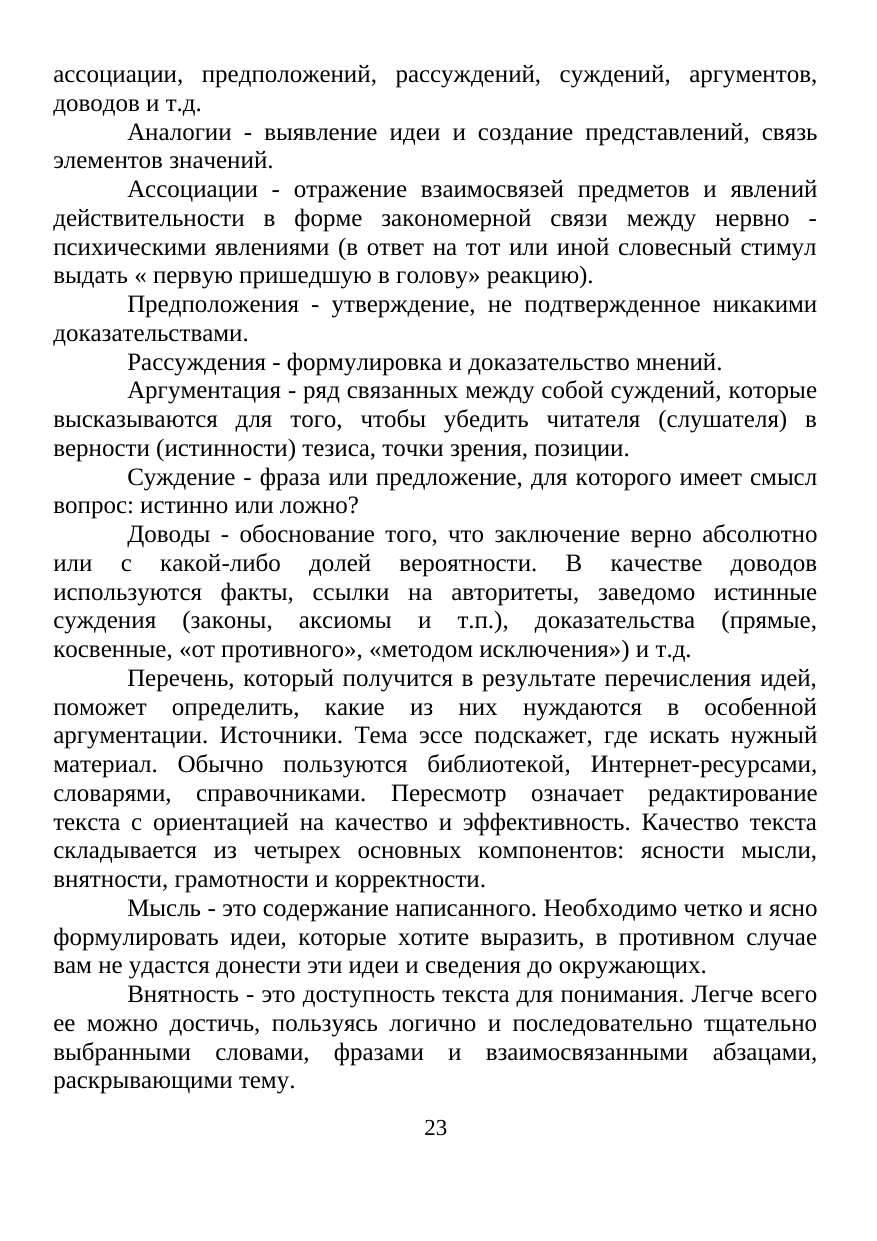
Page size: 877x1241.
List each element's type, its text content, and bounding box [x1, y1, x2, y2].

text Внятность - это доступность текста для понимания. Легче всего ее можно достичь, пользуясь логично и последовательно тщательно выбранными словами, фразами и взаимосвязанными абзацами, раскрывающими тему. [53, 979, 818, 1094]
text Аргументация - ряд связанных между собой суждений, которые высказываются для того, чтобы убедить читателя (слушателя) в верности (истинности) тезиса, точки зрения, позиции. [53, 375, 818, 462]
text Рассуждения - формулировка и доказательство мнений. [53, 347, 818, 375]
text Предположения - утверждение, не подтвержденное никакими доказательствами. [53, 289, 818, 347]
text Ассоциации - отражение взаимосвязей предметов и явлений действительности в форме закономерной связи между нервно - психическими явлениями (в ответ на тот или иной словесный стимул выдать « первую пришедшую в голову» реакцию). [53, 174, 818, 289]
text Суждение - фраза или предложение, для которого имеет смысл вопрос: истинно или ложно? [53, 462, 818, 519]
text Перечень, который получится в результате перечисления идей, поможет определить, какие из них нуждаются в особенной аргументации. Источники. Тема эссе подскажет, где искать нужный материал. Обычно пользуются библиотекой, Интернет-ресурсами, словарями, справочниками. Пересмотр означает редактирование текста с ориентацией на качество и эффективность. Качество текста складывается из четырех основных компонентов: ясности мысли, внятности, грамотности и корректности. [53, 663, 818, 893]
text Доводы - обоснование того, что заключение верно абсолютно или с какой-либо долей вероятности. В качестве доводов используются факты, ссылки на авторитеты, заведомо истинные суждения (законы, аксиомы и т.п.), доказательства (прямые, косвенные, «от противного», «методом исключения») и т.д. [53, 519, 818, 663]
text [53, 59, 818, 117]
text Мысль - это содержание написанного. Необходимо четко и ясно формулировать идеи, которые хотите выразить, в противном случае вам не удастся донести эти идеи и сведения до окружающих. [53, 893, 818, 979]
text Аналогии - выявление идеи и создание представлений, связь элементов значений. [53, 117, 818, 174]
